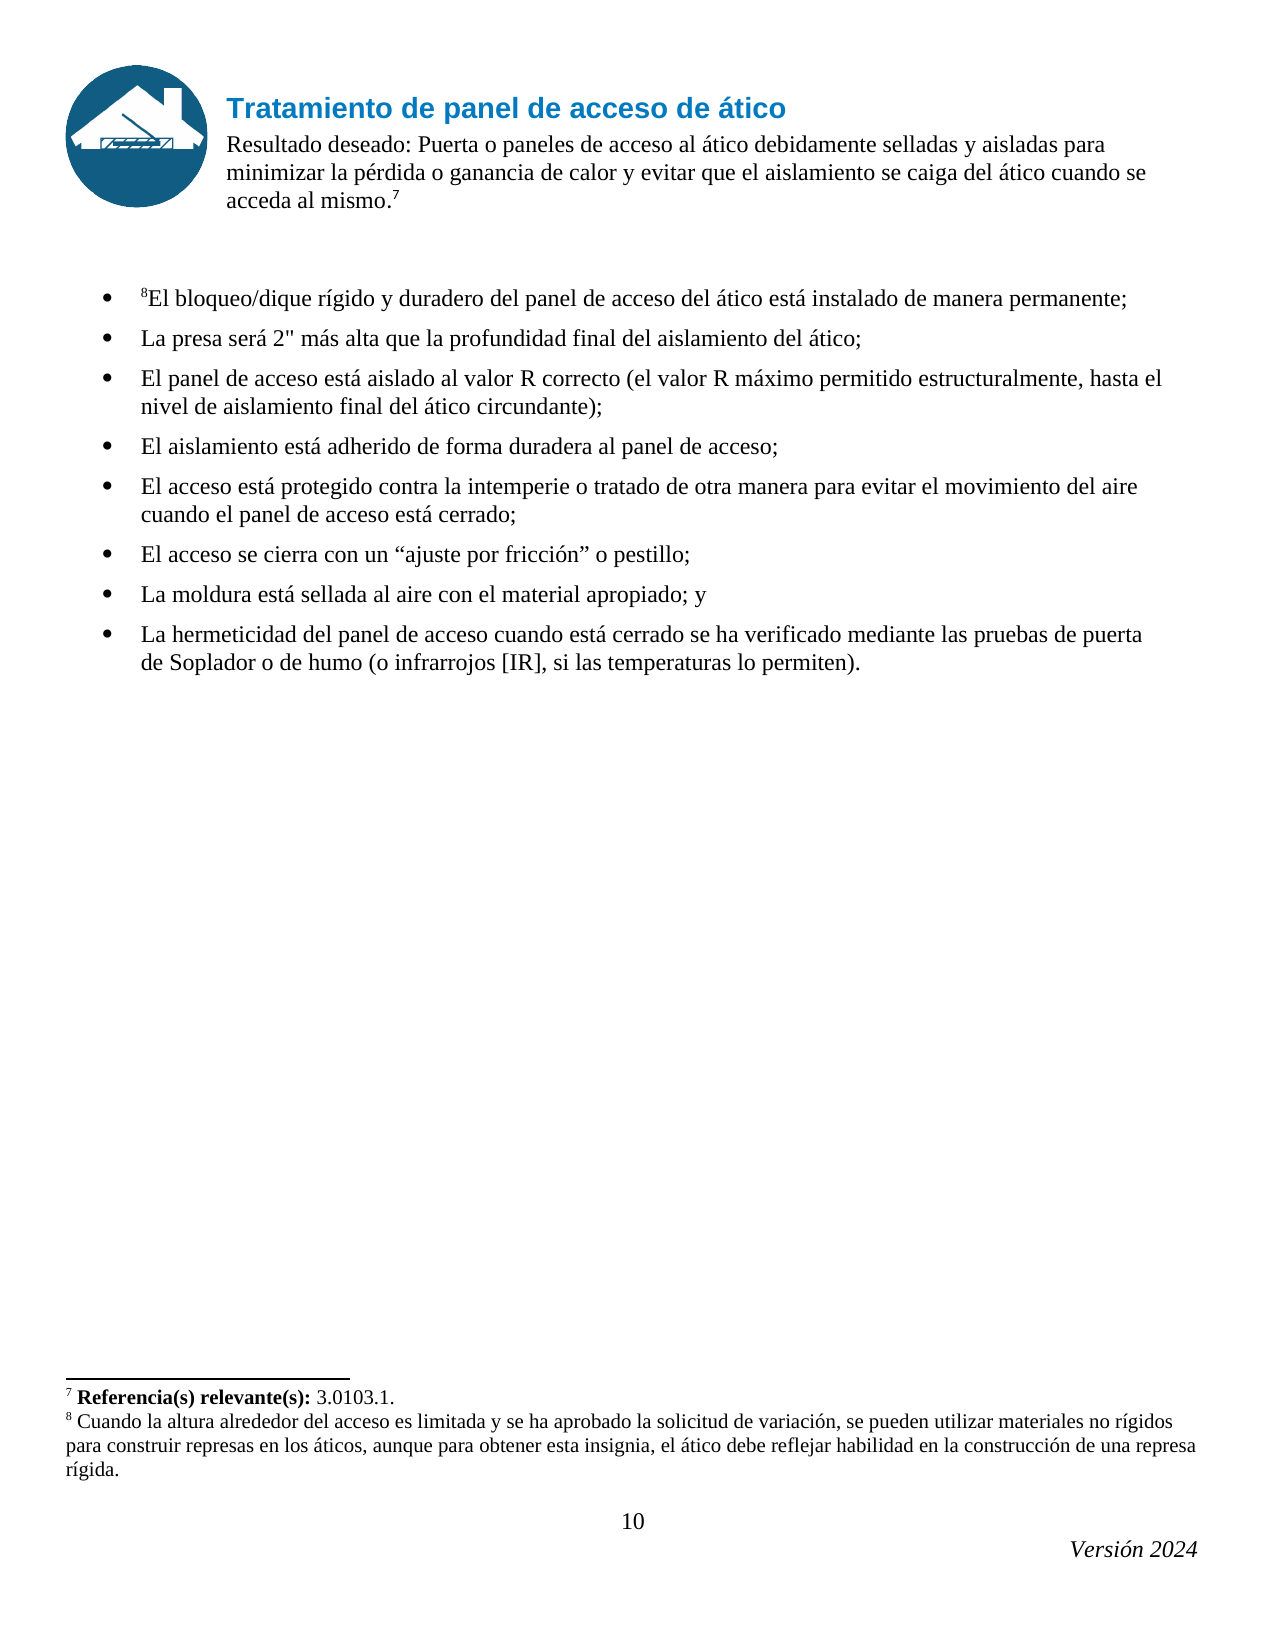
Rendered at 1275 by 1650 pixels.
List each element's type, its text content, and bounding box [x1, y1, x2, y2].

text Tratamiento de panel de acceso de ático [208, 91, 1200, 124]
text El aislamiento está adherido de forma duradera al panel de acceso; [103, 432, 1200, 460]
text El bloqueo/dique rígido y duradero del panel de acceso del ático está instalado de manera permanente; [103, 284, 1200, 312]
text Resultado deseado: Puerta o paneles de acceso al ático debidamente selladas y aisladas para minimizar la pérdida o ganancia de calor y evitar que el aislamiento se caiga del ático cuando se acceda al mismo. [66, 130, 1200, 215]
text El acceso está protegido contra la intemperie o tratado de otra manera para evitar el movimiento del aire cuando el panel de acceso está cerrado; [103, 472, 1200, 527]
text La presa será 2" más alta que la profundidad final del aislamiento del ático; [103, 324, 1200, 352]
text La hermeticidad del panel de acceso cuando está cerrado se ha verificado mediante las pruebas de puerta de Soplador o de humo (o infrarrojos [IR], si las temperaturas lo permiten). [103, 620, 1153, 675]
text El panel de acceso está aislado al valor R correcto (el valor R máximo permitido estructuralmente, hasta el nivel de aislamiento final del ático circundante); [103, 364, 1200, 420]
text El acceso se cierra con un “ajuste por fricción” o pestillo; [103, 540, 1200, 568]
text La moldura está sellada al aire con el material apropiado; y [103, 580, 1200, 608]
picture [65, 65, 208, 208]
